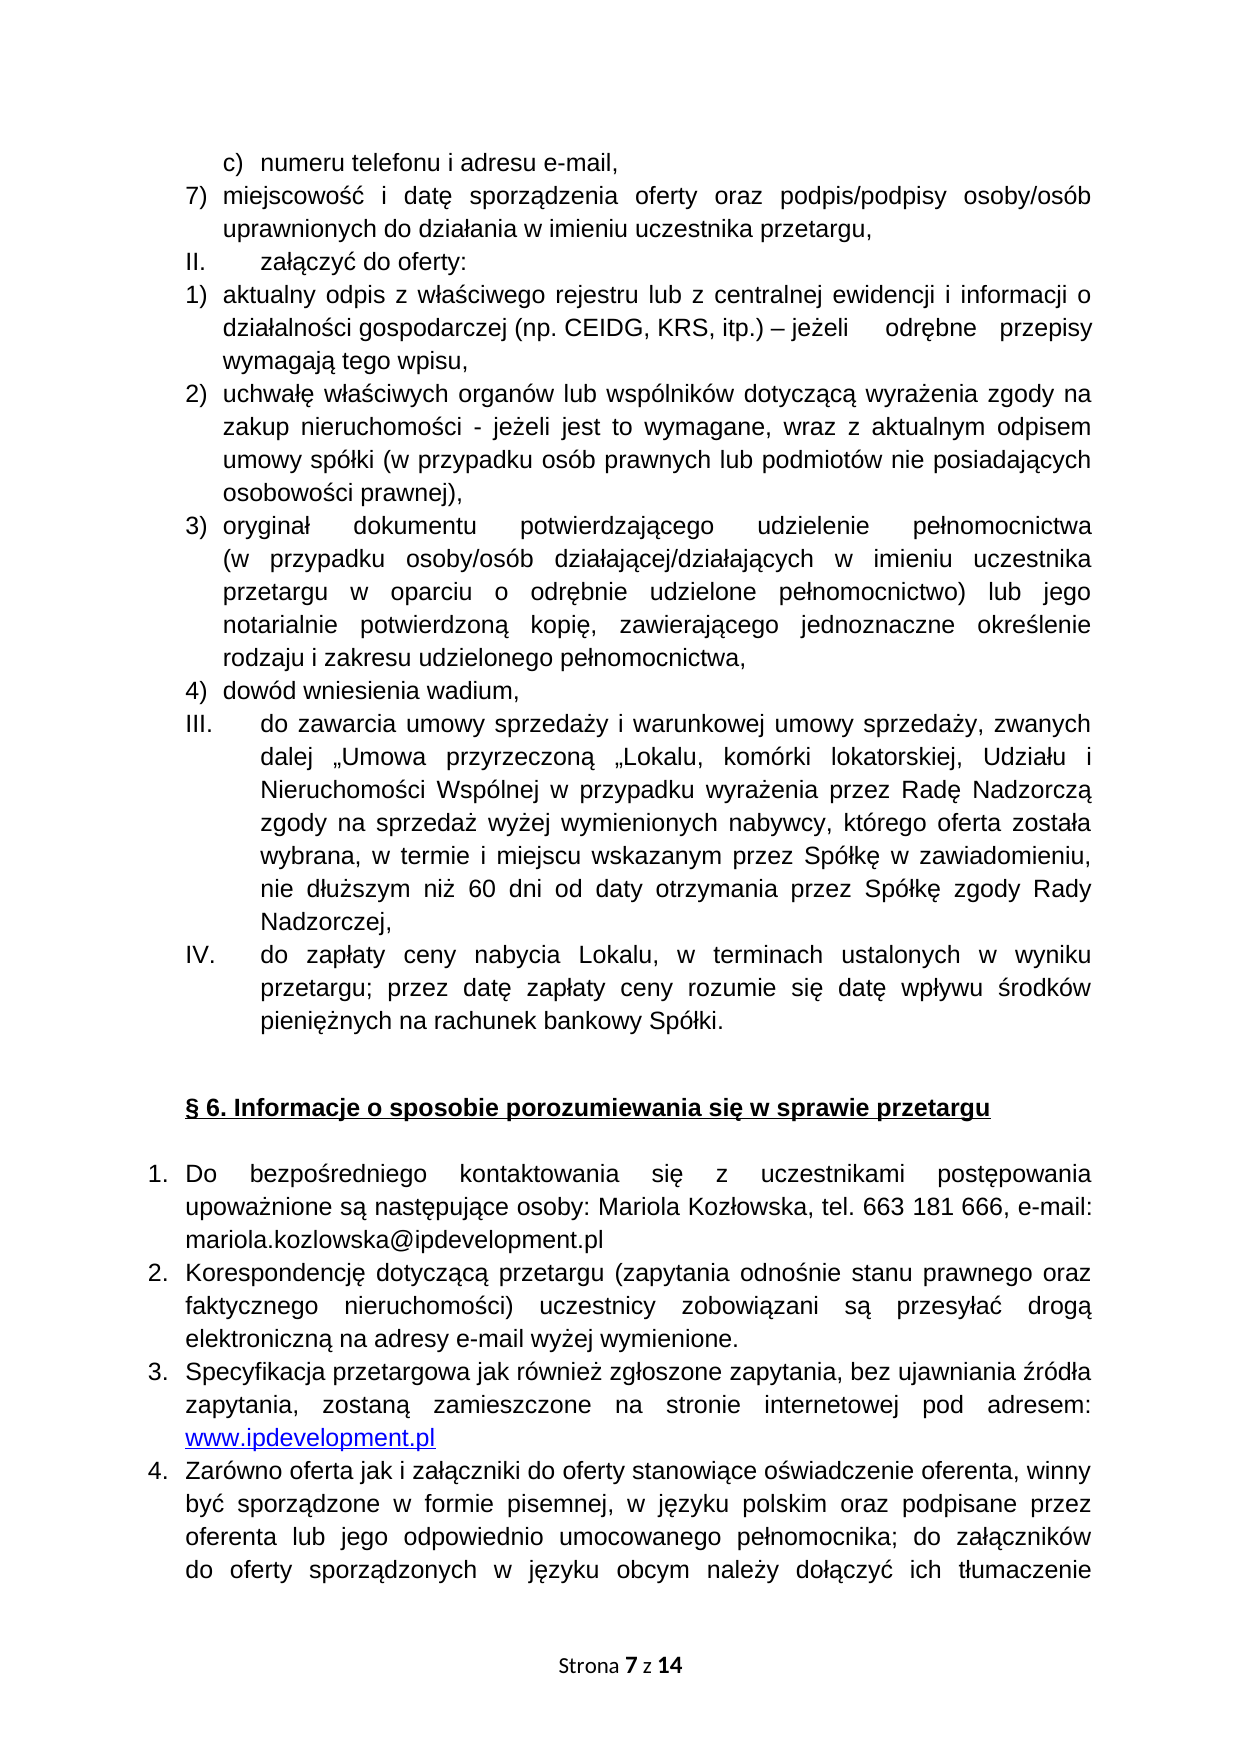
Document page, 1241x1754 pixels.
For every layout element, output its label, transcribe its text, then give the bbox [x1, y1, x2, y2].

list dowód wniesienia wadium, [185, 676, 1093, 705]
list załączyć do oferty: [185, 247, 1093, 275]
list uchwałę właściwych organów lub wspólników dotyczącą wyrażenia zgody na zakup nieruchomości - jeżeli jest to wymagane, wraz z aktualnym odpisem umowy spółki (w przypadku osób prawnych lub podmiotów nie posiadających osobowości prawnej), [185, 379, 1093, 507]
list Korespondencję dotyczącą przetargu (zapytania odnośnie stanu prawnego oraz faktycznego nieruchomości) uczestnicy zobowiązani są przesyłać drogą elektroniczną na adresy e-mail wyżej wymienione. [148, 1258, 1093, 1353]
list do zawarcia umowy sprzedaży i warunkowej umowy sprzedaży, zwanych dalej „Umowa przyrzeczoną „Lokalu, komórki lokatorskiej, Udziału i Nieruchomości Wspólnej w przypadku wyrażenia przez Radę Nadzorczą zgody na sprzedaż wyżej wymienionych nabywcy, którego oferta została wybrana, w termie i miejscu wskazanym przez Spółkę w zawiadomieniu, nie dłuższym niż 60 dni od daty otrzymania przez Spółkę zgody Rady Nadzorczej, [185, 709, 1093, 936]
list oryginał dokumentu potwierdzającego udzielenie pełnomocnictwa (w przypadku osoby/osób działającej/działających w imieniu uczestnika przetargu w oparciu o odrębnie udzielone pełnomocnictwo) lub jego notarialnie potwierdzoną kopię, zawierającego jednoznaczne określenie rodzaju i zakresu udzielonego pełnomocnictwa, [185, 511, 1093, 672]
list numeru telefonu i adresu e-mail, [223, 148, 1093, 176]
list Specyfikacja przetargowa jak również zgłoszone zapytania, bez ujawniania źródła zapytania, zostaną zamieszczone na stronie internetowej pod adresem: www.ipdevelopment.pl [148, 1357, 1093, 1452]
list do zapłaty ceny nabycia Lokalu, w terminach ustalonych w wyniku przetargu; przez datę zapłaty ceny rozumie się datę wpływu środków pieniężnych na rachunek bankowy Spółki. [185, 940, 1093, 1035]
list aktualny odpis z właściwego rejestru lub z centralnej ewidencji i informacji o działalności gospodarczej (np. CEIDG, KRS, itp.) – jeżeli odrębne przepisy wymagają tego wpisu, [185, 280, 1093, 374]
list Do bezpośredniego kontaktowania się z uczestnikami postępowania upoważnione są następujące osoby: Mariola Kozłowska, tel. 663 181 666, e-mail: mariola.kozlowska@ipdevelopment.pl [148, 1159, 1093, 1254]
list miejscowość i datę sporządzenia oferty oraz podpis/podpisy osoby/osób uprawnionych do działania w imieniu uczestnika przetargu, [185, 181, 1093, 242]
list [148, 1456, 1093, 1584]
list § 6. Informacje o sposobie porozumiewania się w sprawie przetargu [185, 1093, 1093, 1122]
